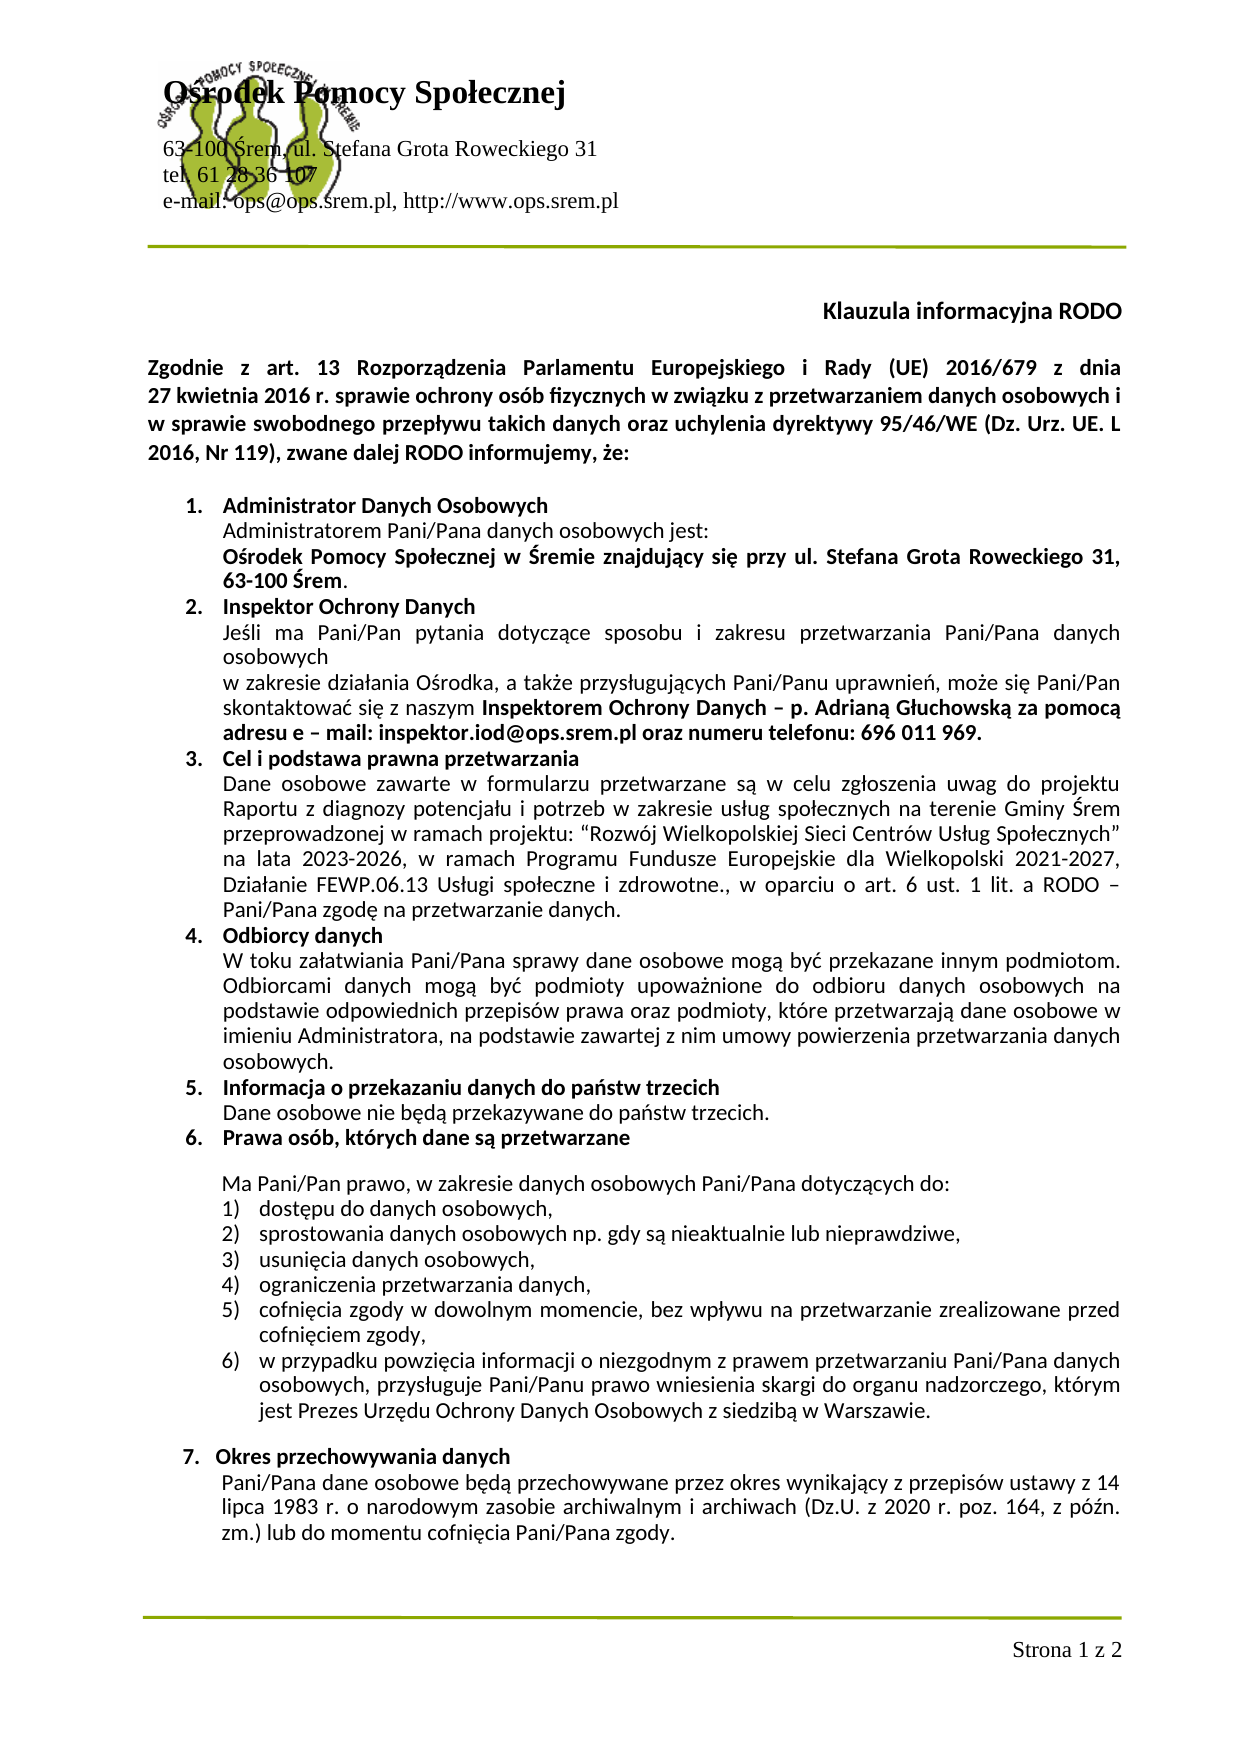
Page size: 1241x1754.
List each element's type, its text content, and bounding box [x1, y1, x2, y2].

list Prawa osób, których dane są przetwarzane [185, 1125, 1122, 1151]
list w przypadku powzięcia informacji o niezgodnym z prawem przetwarzaniu Pani/Pana danych osobowych, przysługuje Pani/Panu prawo wniesienia skargi do organu nadzorczego, którym jest Prezes Urzędu Ochrony Danych Osobowych z siedzibą w Warszawie. [221, 1348, 1122, 1424]
list Dane osobowe zawarte w formularzu przetwarzane są w celu zgłoszenia uwag do projektu Raportu z diagnozy potencjału i potrzeb w zakresie usług społecznych na terenie Gminy Śrem przeprowadzonej w ramach projektu: “Rozwój Wielkopolskiej Sieci Centrów Usług Społecznych” na lata 2023-2026, w ramach Programu Fundusze Europejskie dla Wielkopolski 2021-2027, Działanie FEWP.06.13 Usługi społeczne i zdrowotne., w oparciu o art. 6 ust. 1 lit. a RODO – Pani/Pana zgodę na przetwarzanie danych. [223, 771, 1122, 923]
text 7. Okres przechowywania danych [177, 1444, 1122, 1470]
list Administratorem Pani/Pana danych osobowych jest: [223, 519, 1122, 544]
list dostępu do danych osobowych, [221, 1197, 1122, 1222]
list Dane osobowe nie będą przekazywane do państw trzecich. [223, 1100, 1122, 1125]
list Inspektor Ochrony Danych [185, 594, 1122, 620]
picture [157, 61, 360, 209]
list sprostowania danych osobowych np. gdy są nieaktualnie lub nieprawdziwe, [221, 1222, 1122, 1247]
list Jeśli ma Pani/Pan pytania dotyczące sposobu i zakresu przetwarzania Pani/Pana danych osobowych w zakresie działania Ośrodka, a także przysługujących Pani/Panu uprawnień, może się Pani/Pan skontaktować się z naszym Inspektorem Ochrony Danych – p. Adrianą Głuchowską za pomocą adresu e – mail: inspektor.iod@ops.srem.pl oraz numeru telefonu: 696 011 969. [223, 620, 1122, 746]
list cofnięcia zgody w dowolnym momencie, bez wpływu na przetwarzanie zrealizowane przed cofnięciem zgody, [221, 1297, 1122, 1348]
list usunięcia danych osobowych, [221, 1247, 1122, 1272]
text Pani/Pana dane osobowe będą przechowywane przez okres wynikający z przepisów ustawy z 14 lipca 1983 r. o narodowym zasobie archiwalnym i archiwach (Dz.U. z 2020 r. poz. 164, z późn. zm.) lub do momentu cofnięcia Pani/Pana zgody. [221, 1470, 1122, 1546]
text Zgodnie z art. 13 Rozporządzenia Parlamentu Europejskiego i Rady (UE) 2016/679 z dnia 27 kwietnia 2016 r. sprawie ochrony osób fizycznych w związku z przetwarzaniem danych osobowych i w sprawie swobodnego przepływu takich danych oraz uchylenia dyrektywy 95/46/WE (Dz. Urz. UE. L 2016, Nr 119), zwane dalej RODO informujemy, że: [148, 353, 1122, 466]
list Ośrodek Pomocy Społecznej w Śremie znajdujący się przy ul. Stefana Grota Roweckiego 31, 63-100 Śrem. [223, 544, 1122, 594]
list Cel i podstawa prawna przetwarzania [185, 746, 1122, 771]
text Ma Pani/Pan prawo, w zakresie danych osobowych Pani/Pana dotyczących do: [148, 1171, 1122, 1197]
list W toku załatwiania Pani/Pana sprawy dane osobowe mogą być przekazane innym podmiotom. Odbiorcami danych mogą być podmioty upoważnione do odbioru danych osobowych na podstawie odpowiednich przepisów prawa oraz podmioty, które przetwarzają dane osobowe w imieniu Administratora, na podstawie zawartej z nim umowy powierzenia przetwarzania danych osobowych. [223, 948, 1122, 1075]
list Odbiorcy danych [185, 923, 1122, 948]
list Administrator Danych Osobowych [185, 494, 1122, 519]
list ograniczenia przetwarzania danych, [221, 1272, 1122, 1297]
list Informacja o przekazaniu danych do państw trzecich [185, 1075, 1122, 1100]
text Klauzula informacyjna RODO [148, 295, 1122, 326]
